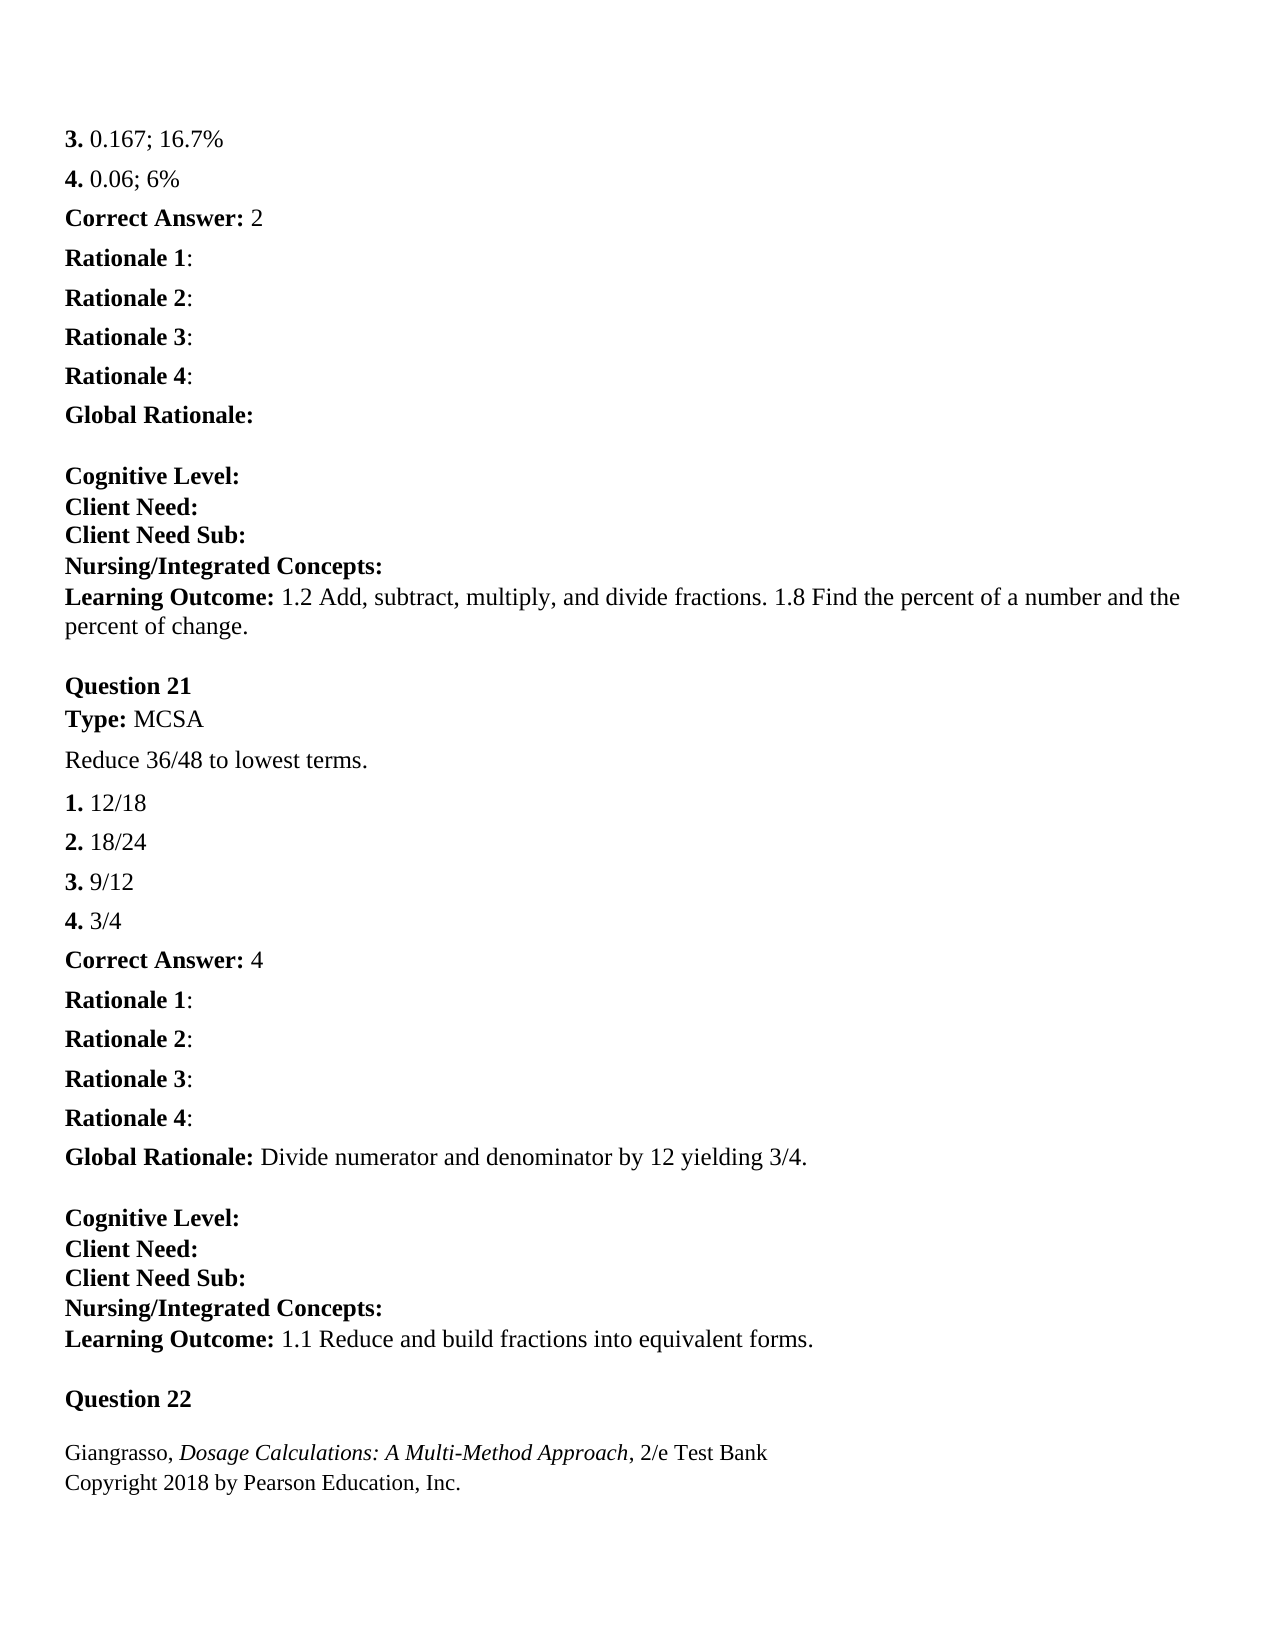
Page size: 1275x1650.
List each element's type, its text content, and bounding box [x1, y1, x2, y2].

text 4. 3/4 [64, 906, 1210, 934]
text Client Need: [64, 492, 1210, 521]
text Rationale 2: [64, 1024, 1210, 1053]
text Learning Outcome: 1.1 Reduce and build fractions into equivalent forms. [64, 1324, 1210, 1353]
text Rationale 1: [64, 985, 1210, 1014]
text Learning Outcome: 1.2 Add, subtract, multiply, and divide fractions. 1.8 Find the percent of a number and the percent of change. [64, 582, 1210, 640]
text 2. 18/24 [64, 827, 1210, 856]
text Nursing/Integrated Concepts: [64, 1293, 1210, 1322]
text Reduce 36/48 to lowest terms. [64, 745, 1210, 773]
text Rationale 4: [64, 1103, 1210, 1132]
text Rationale 3: [64, 1064, 1210, 1092]
text 4. 0.06; 6% [64, 164, 1210, 192]
text Client Need: [64, 1234, 1210, 1263]
text Client Need Sub: [64, 521, 1210, 549]
text Nursing/Integrated Concepts: [64, 551, 1210, 580]
text Type: MCSA [64, 704, 1210, 733]
text Cognitive Level: [64, 1203, 1210, 1232]
text Rationale 2: [64, 283, 1210, 311]
text Rationale 1: [64, 243, 1210, 272]
text 3. 9/12 [64, 867, 1210, 895]
text Correct Answer: 2 [64, 203, 1210, 232]
text 3. 0.167; 16.7% [64, 124, 1210, 153]
text Client Need Sub: [64, 1263, 1210, 1291]
text Rationale 4: [64, 361, 1210, 390]
text Question 22 [64, 1384, 1210, 1413]
text Cognitive Level: [64, 461, 1210, 490]
text Rationale 3: [64, 322, 1210, 351]
text Global Rationale: Divide numerator and denominator by 12 yielding 3/4. [64, 1142, 1210, 1171]
text 1. 12/18 [64, 788, 1210, 817]
text Global Rationale: [64, 400, 1210, 429]
text Correct Answer: 4 [64, 945, 1210, 974]
text Question 21 [64, 671, 1210, 700]
